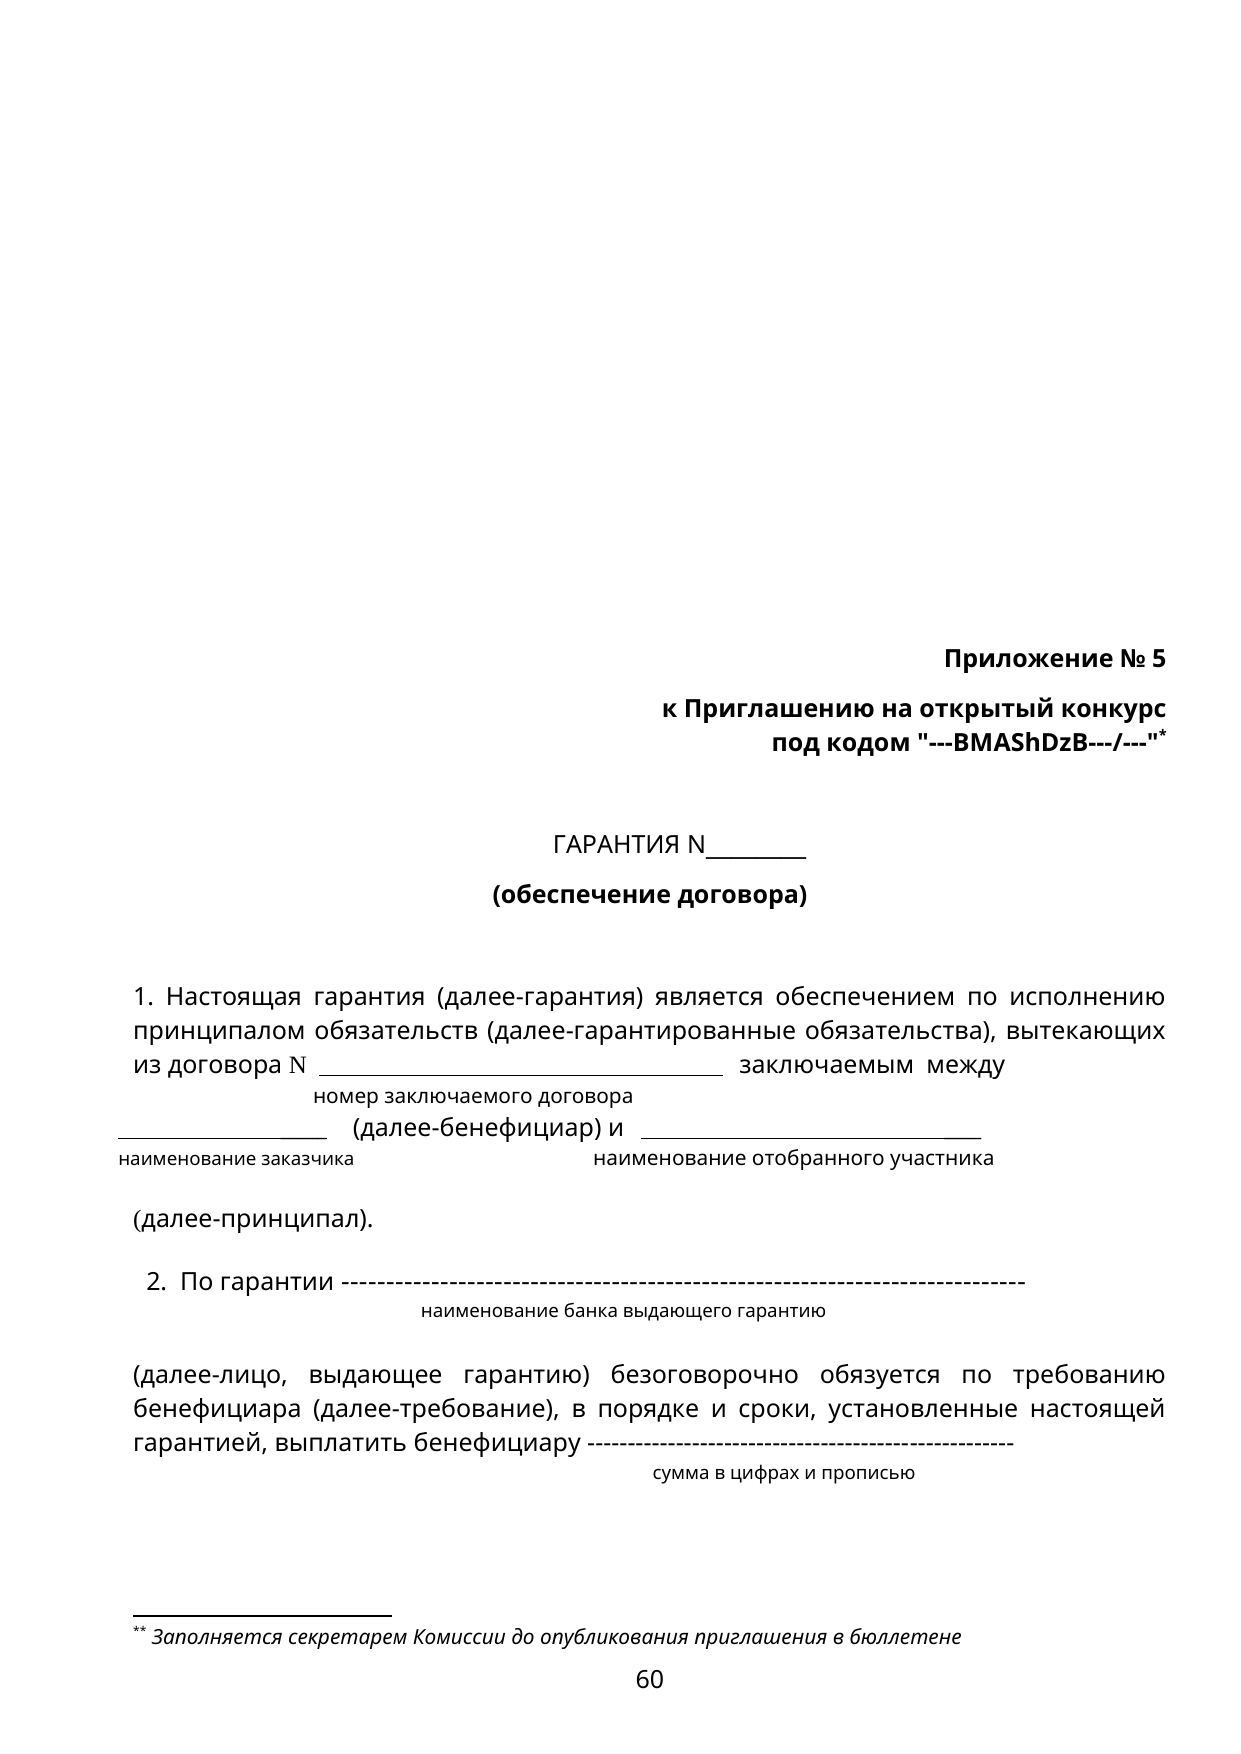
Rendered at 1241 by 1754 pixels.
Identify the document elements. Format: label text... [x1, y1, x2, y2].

text к Приглашению на открытый конкурс под кодом "---BMAShDzB---/---"* [133, 691, 1166, 759]
text наименование заказчика наименование отобранного участника [118, 1143, 1166, 1172]
text наименование банка выдающего гарантию [133, 1297, 1166, 1323]
text ГАРАНТИЯ N________ [133, 826, 1166, 861]
text 2. По гарантии ---------------------------------------------------------------------------- [133, 1263, 1166, 1297]
text (обеспечение договора) [192, 877, 1108, 911]
text (далее-принципал). [133, 1201, 1166, 1234]
text номер заключаемого договора [133, 1081, 1166, 1109]
text Приложение № 5 [133, 640, 1166, 674]
text _____ (далее-бенефициар) и ____ [118, 1109, 1166, 1143]
text 1. Настоящая гарантия (далее-гарантия) является обеспечением по исполнению принципалом обязательств (далее-гарантированные обязательства), вытекающих из договора N заключаемым между [133, 979, 1166, 1081]
text (далее-лицо, выдающее гарантию) безоговорочно обязуется по требованию бенефициара (далее-требование), в порядке и сроки, установленные настоящей гарантией, выплатить бенефициару ----------------------------------------------------- [133, 1357, 1166, 1459]
text сумма в цифрах и прописью [133, 1459, 1166, 1485]
